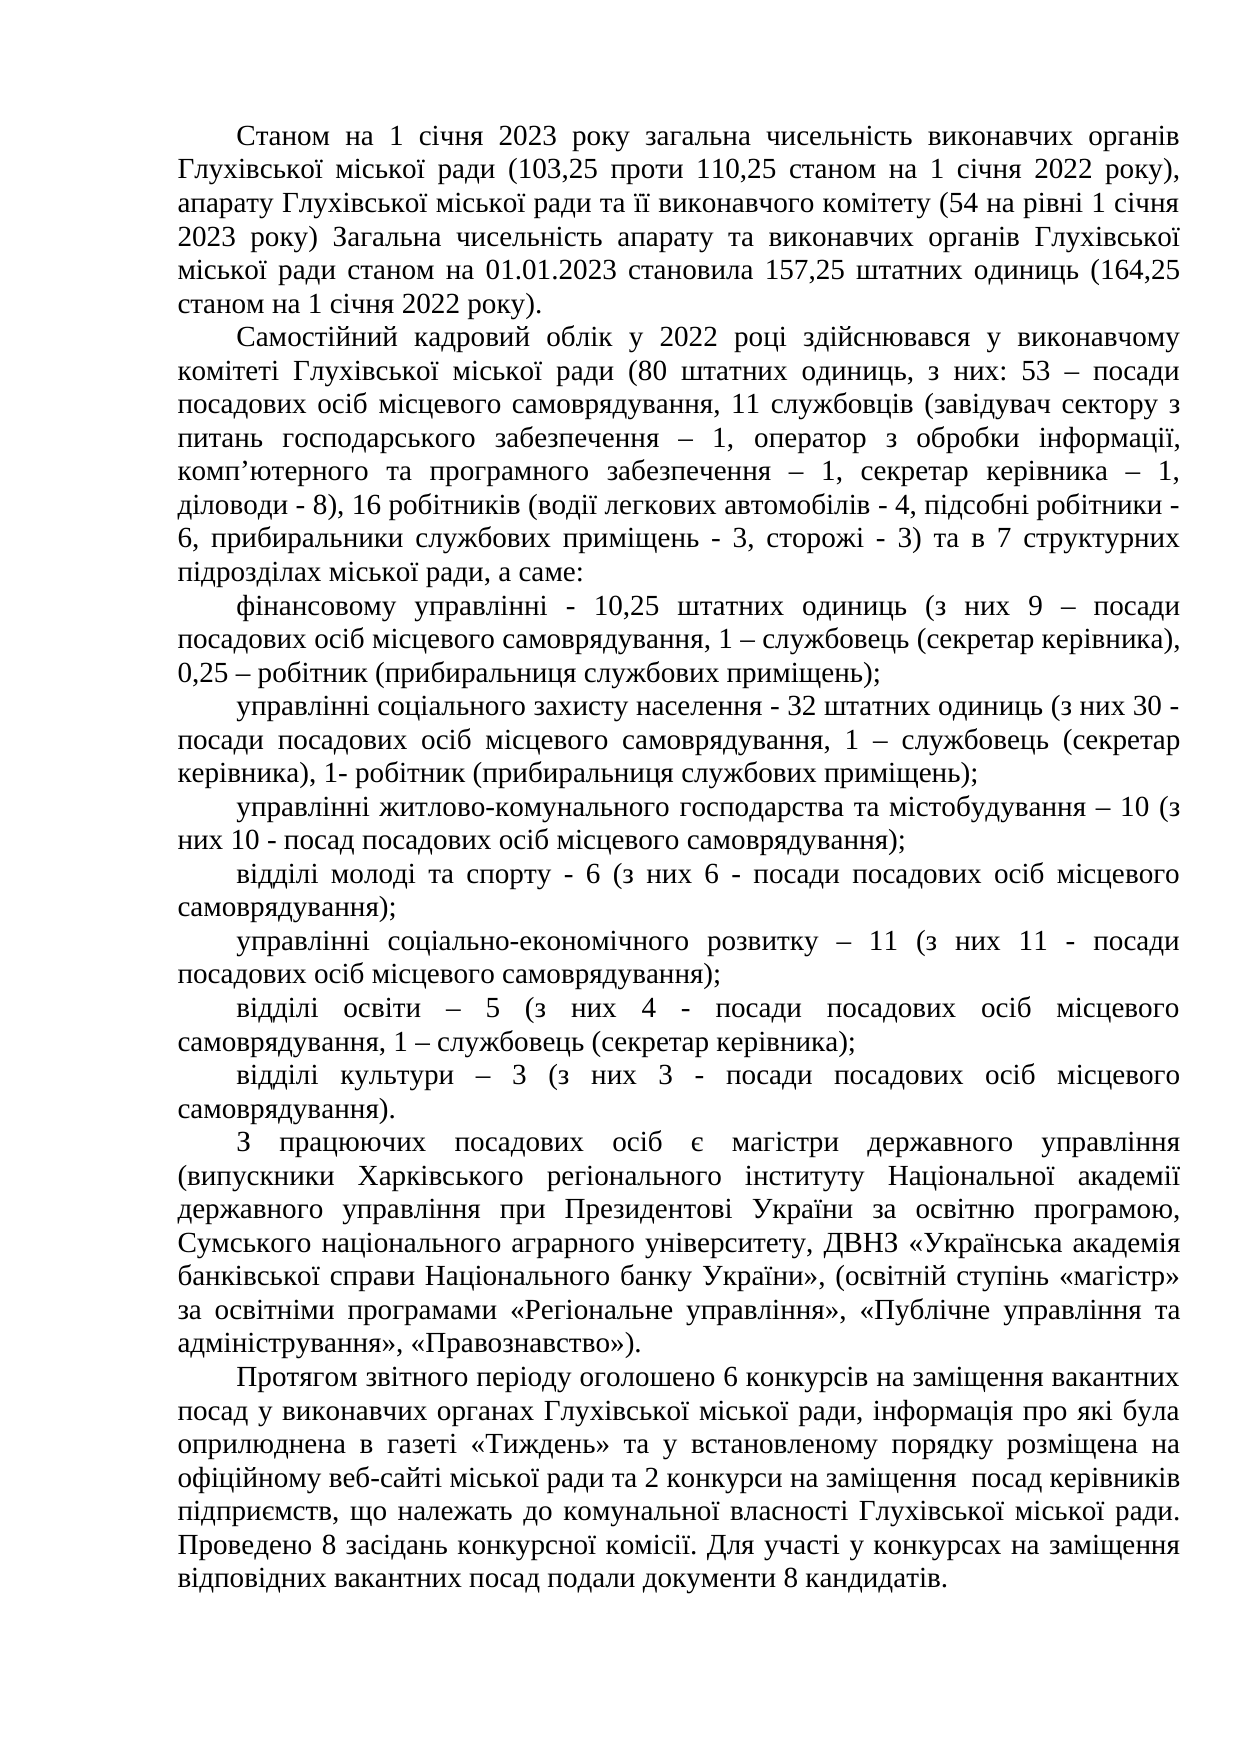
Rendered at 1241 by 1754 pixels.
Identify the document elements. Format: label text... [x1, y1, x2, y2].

text Станом на 1 січня 2023 року загальна чисельність виконавчих органів Глухівської міської ради (103,25 проти 110,25 станом на 1 січня 2022 року), апарату Глухівської міської ради та її виконавчого комітету (54 на рівні 1 січня 2023 року) Загальна чисельність апарату та виконавчих органів Глухівської міської ради станом на 01.01.2023 становила 157,25 штатних одиниць (164,25 станом на 1 січня 2022 року). [177, 118, 1181, 319]
text відділі освіти – 5 (з них 4 - посади посадових осіб місцевого самоврядування, 1 – службовець (секретар керівника); [177, 990, 1181, 1057]
text управлінні соціального захисту населення - 32 штатних одиниць (з них 30 - посади посадових осіб місцевого самоврядування, 1 – службовець (секретар керівника), 1- робітник (прибиральниця службових приміщень); [177, 688, 1181, 789]
text відділі молоді та спорту - 6 (з них 6 - посади посадових осіб місцевого самоврядування); [177, 856, 1181, 923]
text відділі культури – 3 (з них 3 - посади посадових осіб місцевого самоврядування). [177, 1057, 1181, 1124]
text фінансовому управлінні - 10,25 штатних одиниць (з них 9 – посади посадових осіб місцевого самоврядування, 1 – службовець (секретар керівника), 0,25 – робітник (прибиральниця службових приміщень); [177, 588, 1181, 688]
text Самостійний кадровий облік у 2022 році здійснювався у виконавчому комітеті Глухівської міської ради (80 штатних одиниць, з них: 53 – посади посадових осіб місцевого самоврядування, 11 службовців (завідувач сектору з питань господарського забезпечення – 1, оператор з обробки інформації, комп’ютерного та програмного забезпечення – 1, секретар керівника – 1, діловоди - 8), 16 робітників (водії легкових автомобілів - 4, підсобні робітники - 6, прибиральники службових приміщень - 3, сторожі - 3) та в 7 структурних підрозділах міської ради, а саме: [177, 319, 1181, 588]
text Протягом звітного періоду оголошено 6 конкурсів на заміщення вакантних посад у виконавчих органах Глухівської міської ради, інформація про які була оприлюднена в газеті «Тиждень» та у встановленому порядку розміщена на офіційному веб-сайті міської ради та 2 конкурси на заміщення посад керівників підприємств, що належать до комунальної власності Глухівської міської ради. Проведено 8 засідань конкурсної комісії. Для участі у конкурсах на заміщення відповідних вакантних посад подали документи 8 кандидатів. [177, 1359, 1181, 1594]
text управлінні житлово-комунального господарства та містобудування – 10 (з них 10 - посад посадових осіб місцевого самоврядування); [177, 789, 1181, 856]
text З працюючих посадових осіб є магістри державного управління (випускники Харківського регіонального інституту Національної академії державного управління при Президентові України за освітню програмою, Сумського національного аграрного університету, ДВНЗ «Українська академія банківської справи Національного банку України», (освітній ступінь «магістр» за освітніми програмами «Регіональне управління», «Публічне управління та адміністрування», «Правознавство»). [177, 1124, 1181, 1359]
text управлінні соціально-економічного розвитку – 11 (з них 11 - посади посадових осіб місцевого самоврядування); [177, 923, 1181, 990]
